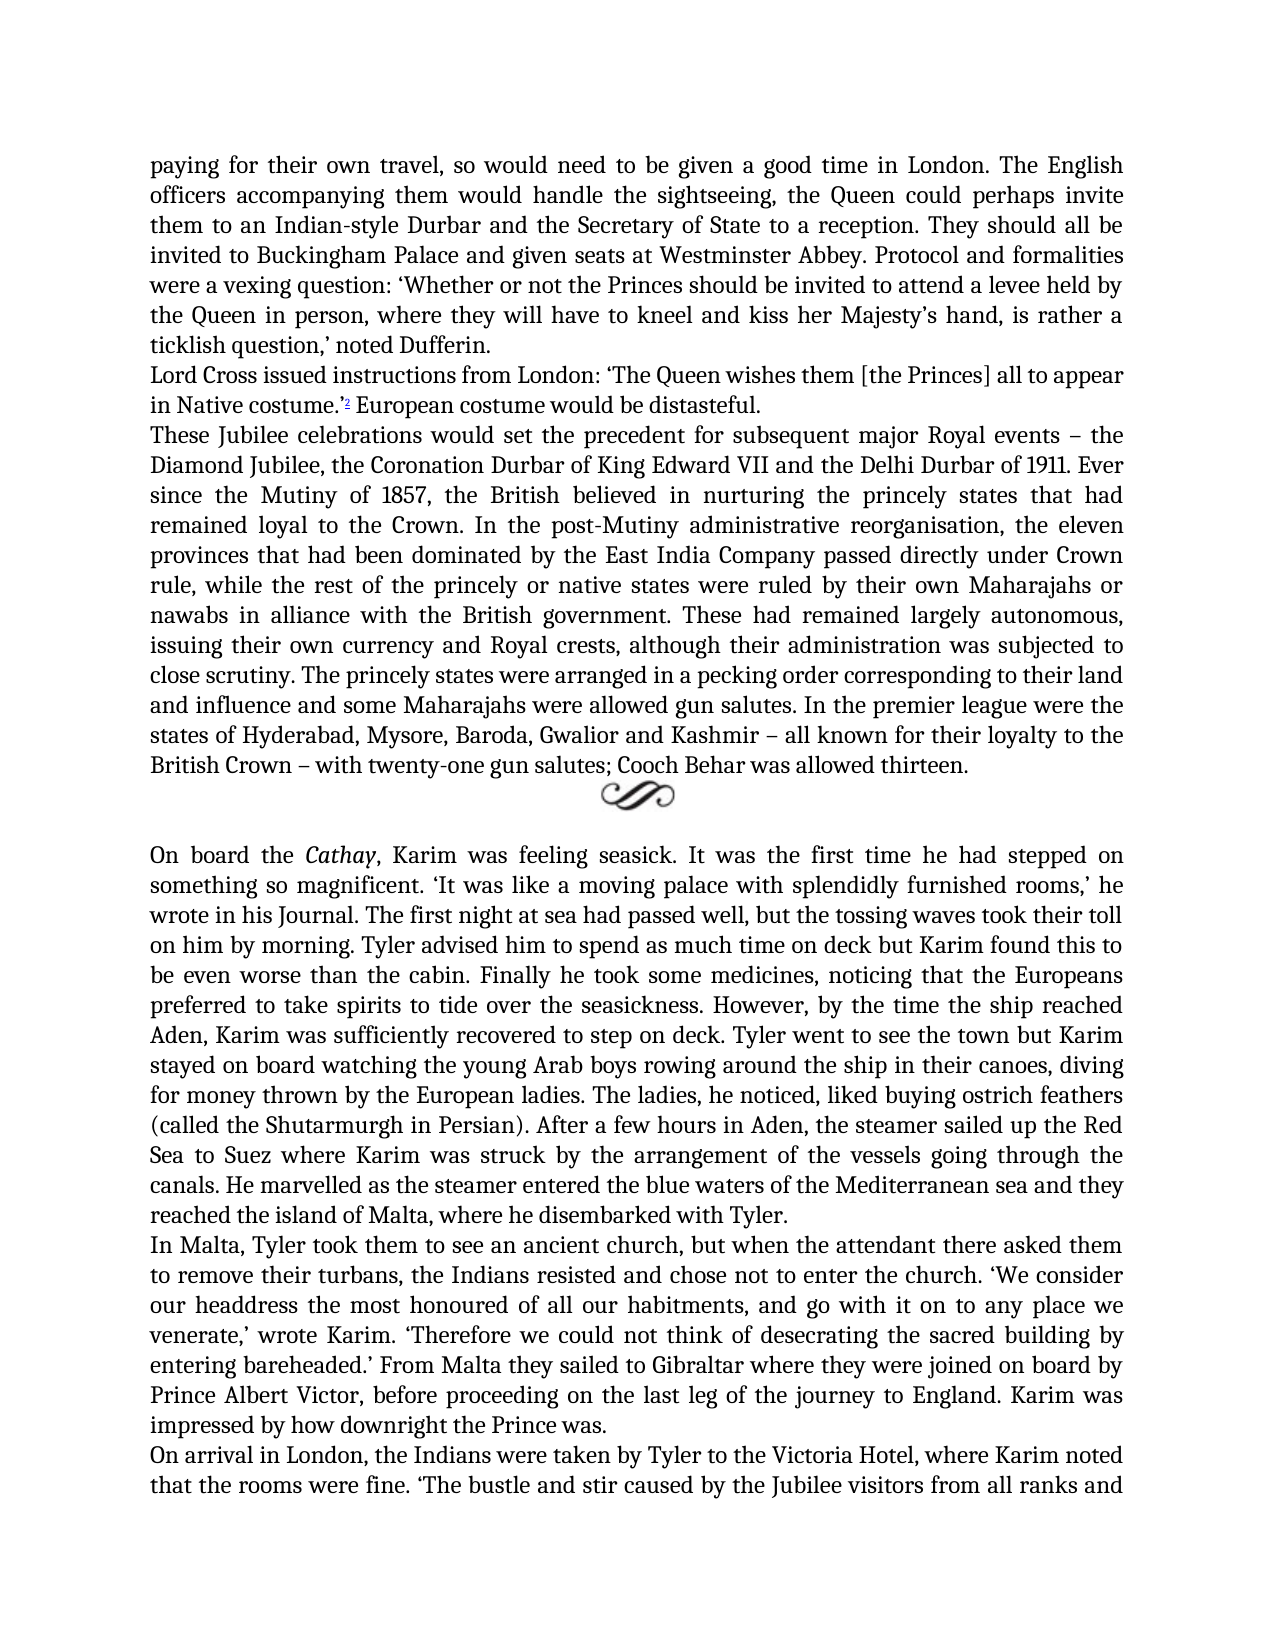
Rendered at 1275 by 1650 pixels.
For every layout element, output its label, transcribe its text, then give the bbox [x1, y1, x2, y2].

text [150, 150, 1125, 360]
text On board the Cathay, Karim was feeling seasick. It was the first time he had stepped on something so magnificent. ‘It was like a moving palace with splendidly furnished rooms,’ he wrote in his Journal. The first night at sea had passed well, but the tossing waves took their toll on him by morning. Tyler advised him to spend as much time on deck but Karim found this to be even worse than the cabin. Finally he took some medicines, noticing that the Europeans preferred to take spirits to tide over the seasickness. However, by the time the ship reached Aden, Karim was sufficiently recovered to step on deck. Tyler went to see the town but Karim stayed on board watching the young Arab boys rowing around the ship in their canoes, diving for money thrown by the European ladies. The ladies, he noticed, liked buying ostrich feathers (called the Shutarmurgh in Persian). After a few hours in Aden, the steamer sailed up the Red Sea to Suez where Karim was struck by the arrangement of the vessels going through the canals. He marvelled as the steamer entered the blue waters of the Mediterranean sea and they reached the island of Malta, where he disembarked with Tyler. [150, 840, 1125, 1230]
text These Jubilee celebrations would set the precedent for subsequent major Royal events – the Diamond Jubilee, the Coronation Durbar of King Edward VII and the Delhi Durbar of 1911. Ever since the Mutiny of 1857, the British believed in nurturing the princely states that had remained loyal to the Crown. In the post-Mutiny administrative reorganisation, the eleven provinces that had been dominated by the East India Company passed directly under Crown rule, while the rest of the princely or native states were ruled by their own Maharajahs or nawabs in alliance with the British government. These had remained largely autonomous, issuing their own currency and Royal crests, although their administration was subjected to close scrutiny. The princely states were arranged in a pecking order corresponding to their land and influence and some Maharajahs were allowed gun salutes. In the premier league were the states of Hyderabad, Mysore, Baroda, Gwalior and Kashmir – all known for their loyalty to the British Crown – with twenty-one gun salutes; Cooch Behar was allowed thirteen. [150, 420, 1125, 780]
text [150, 1440, 1125, 1500]
picture [600, 780, 675, 812]
text In Malta, Tyler took them to see an ancient church, but when the attendant there asked them to remove their turbans, the Indians resisted and chose not to enter the church. ‘We consider our headdress the most honoured of all our habitments, and go with it on to any place we venerate,’ wrote Karim. ‘Therefore we could not think of desecrating the sacred building by entering bareheaded.’ From Malta they sailed to Gibraltar where they were joined on board by Prince Albert Victor, before proceeding on the last leg of the journey to England. Karim was impressed by how downright the Prince was. [150, 1230, 1125, 1440]
text Lord Cross issued instructions from London: ‘The Queen wishes them [the Princes] all to appear in Native costume.’2 European costume would be distasteful. [150, 360, 1125, 420]
